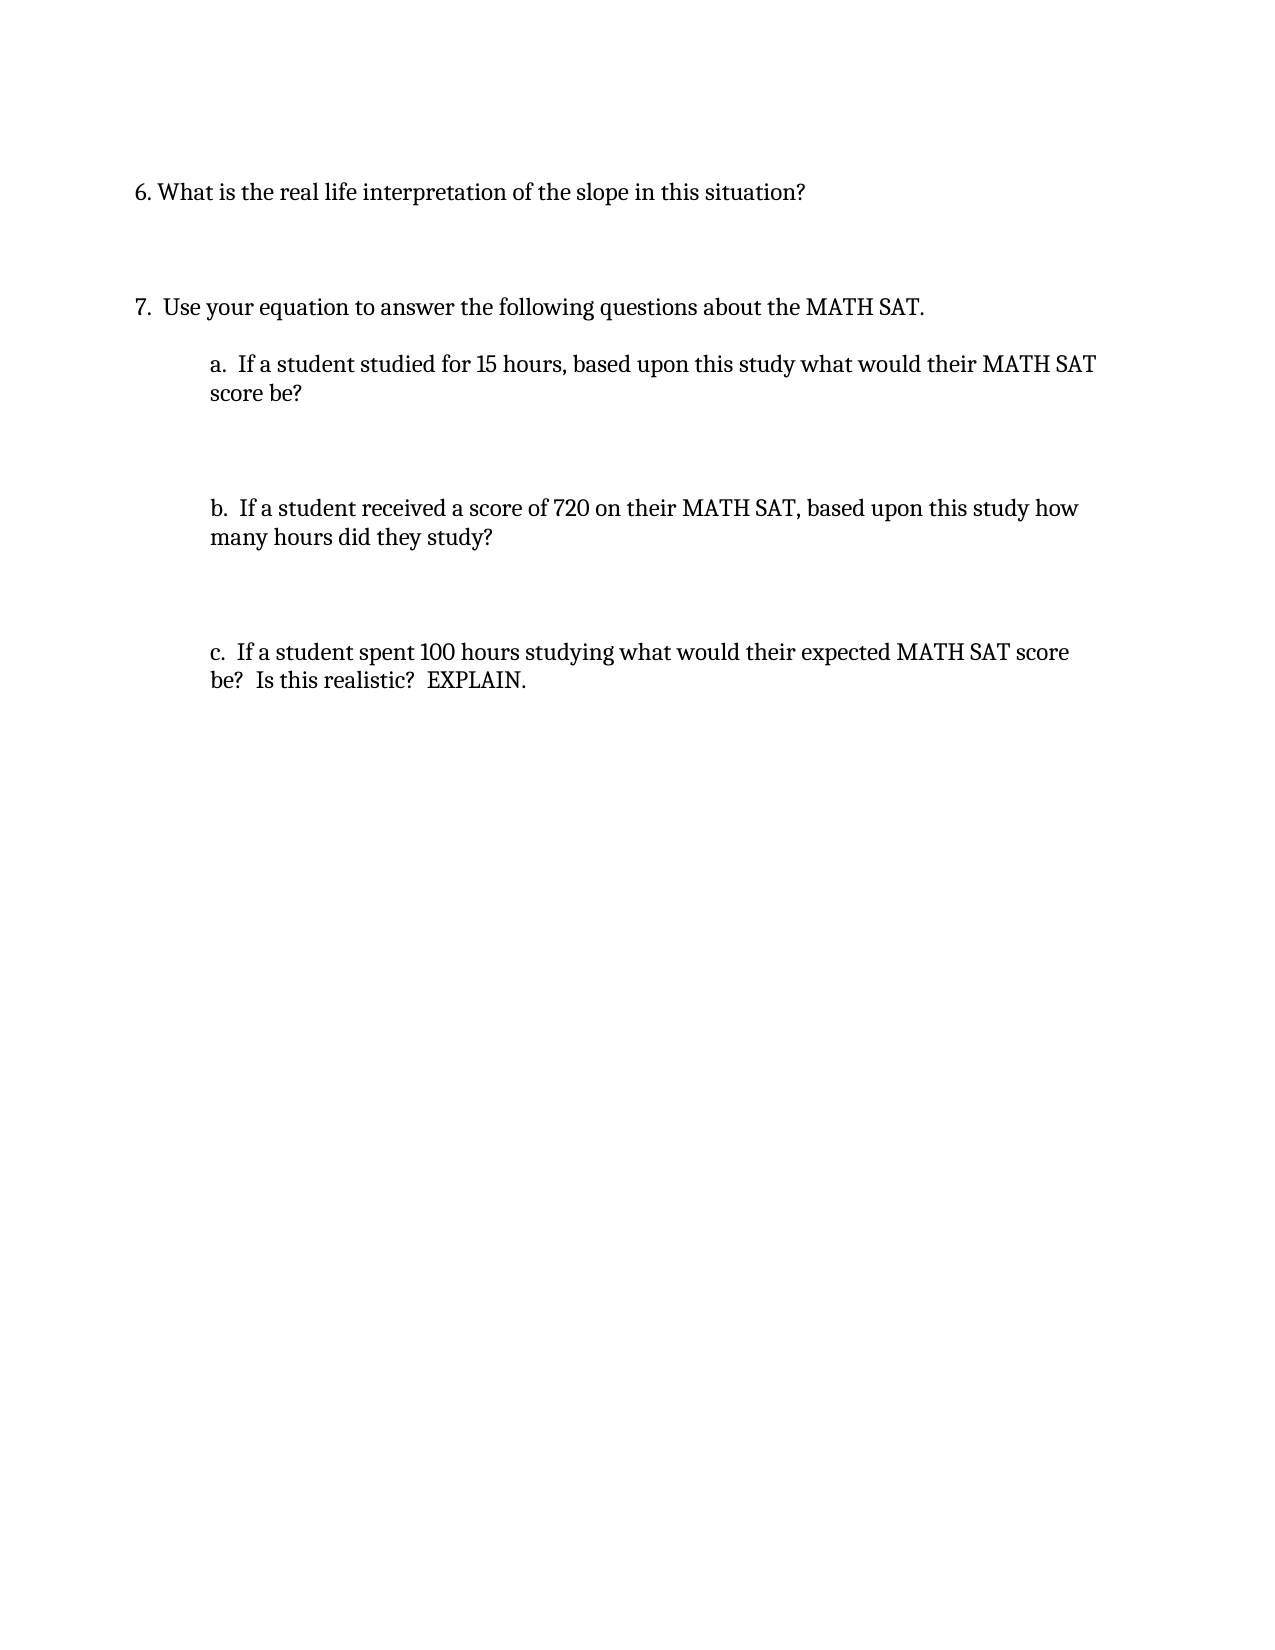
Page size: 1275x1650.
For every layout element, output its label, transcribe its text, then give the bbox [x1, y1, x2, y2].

text c. If a student spent 100 hours studying what would their expected MATH SAT score be? Is this realistic? EXPLAIN. [135, 637, 1140, 695]
text 6. What is the real life interpretation of the slope in this situation? [135, 177, 1140, 206]
text a. If a student studied for 15 hours, based upon this study what would their MATH SAT score be? [135, 350, 1140, 407]
text b. If a student received a score of 720 on their MATH SAT, based upon this study how many hours did they study? [135, 494, 1140, 551]
text 7. Use your equation to answer the following questions about the MATH SAT. [135, 292, 1140, 321]
